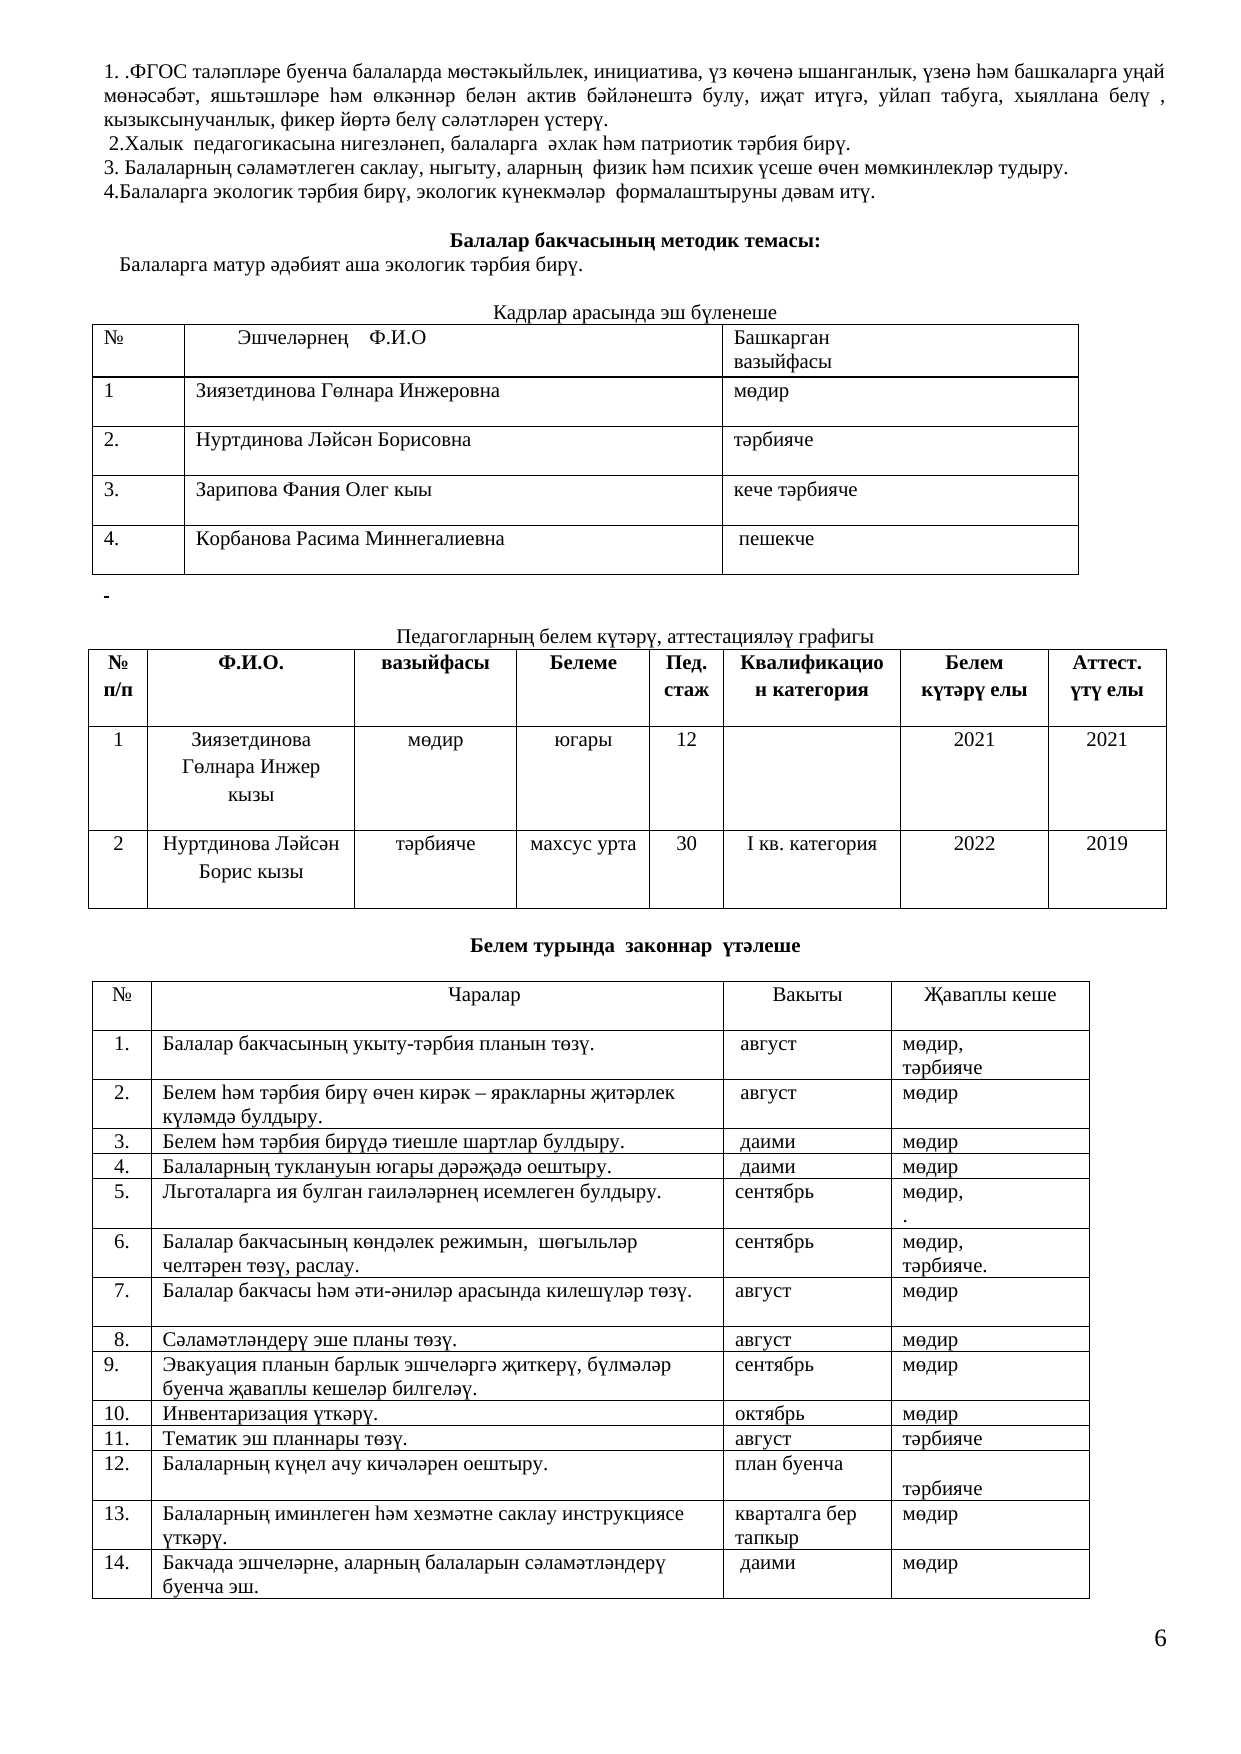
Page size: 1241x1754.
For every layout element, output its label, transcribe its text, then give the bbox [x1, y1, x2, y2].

table_header № [93, 982, 151, 1030]
table_cell Корбанова Расима Миннегалиевна [185, 526, 722, 574]
table_header Пед. стаж [650, 650, 723, 726]
table_cell Балалар бакчасының көндәлек режимын, шөгыльләр челтәрен төзү, раслау. [152, 1229, 723, 1277]
table_cell Зиязетдинова Гөлнара Инжер кызы [148, 727, 354, 830]
table_cell Зиязетдинова Гөлнара Инжеровна [185, 378, 722, 426]
table_cell Балалар бакчасының укыту-тәрбия планын төзү. [152, 1031, 723, 1079]
table_cell Белем һәм тәрбия бирү өчен кирәк – яракларны җитәрлек күләмдә булдыру. [152, 1080, 723, 1128]
table_cell югары [517, 727, 649, 830]
table_header Эшчеләрнең Ф.И.О [185, 325, 722, 376]
table_cell 1 [93, 378, 184, 426]
table_header Белем күтәрү елы [901, 650, 1048, 726]
table_cell Балаларның иминлеген һәм хезмәтне саклау инструкциясе үткәрү. [152, 1501, 723, 1549]
table_cell кече тәрбияче [723, 476, 1078, 525]
table_cell 10. [93, 1401, 151, 1425]
table_cell октябрь [724, 1401, 891, 1425]
table_cell 3. [93, 1129, 151, 1153]
text Балаларга матур әдәбият аша экологик тәрбия бирү. [103, 252, 1167, 276]
table_cell 2. [93, 427, 184, 475]
table_header Белеме [517, 650, 649, 726]
table_cell мөдир [892, 1278, 1089, 1326]
table_cell август [724, 1031, 891, 1079]
table_cell мөдир [892, 1327, 1089, 1351]
table_cell Балаларның туклануын югары дәрәҗәдә оештыру. [152, 1154, 723, 1178]
table_header Квалификацион категория [724, 650, 900, 726]
table_cell тәрбияче [892, 1426, 1089, 1450]
table_header Чаралар [152, 982, 723, 1030]
table_cell мөдир [892, 1154, 1089, 1178]
text 3. Балаларның сәламәтлеген саклау, ныгыту, аларның физик һәм психик үсеше өчен мөмкинлекләр тудыру. [103, 155, 1167, 179]
table_header № [93, 325, 184, 376]
table_cell тәрбияче [723, 427, 1078, 475]
table_cell 11. [93, 1426, 151, 1450]
table_cell Сәламәтләндерү эше планы төзү. [152, 1327, 723, 1351]
table_cell Балалар бакчасы һәм әти-әниләр арасында килешүләр төзү. [152, 1278, 723, 1326]
table_cell Зарипова Фания Олег кыы [185, 476, 722, 525]
table_cell мөдир, тәрбияче. [892, 1229, 1089, 1277]
table_cell тәрбияче [355, 831, 516, 907]
table_cell Нуртдинова Ләйсән Борисовна [185, 427, 722, 475]
table_cell сентябрь [724, 1229, 891, 1277]
table_cell мөдир [892, 1401, 1089, 1425]
table_cell август [724, 1080, 891, 1128]
table_header Ф.И.О. [148, 650, 354, 726]
table_cell мөдир, . [892, 1179, 1089, 1227]
table_cell даими [724, 1550, 891, 1598]
table_cell 13. [93, 1501, 151, 1549]
table_cell Балаларның күңел ачу кичәләрен оештыру. [152, 1451, 723, 1499]
table_cell 5. [93, 1179, 151, 1227]
table_cell махсус урта [517, 831, 649, 907]
table_header Башкарган вазыйфасы [723, 325, 1078, 376]
table_cell Инвентаризация үткәрү. [152, 1401, 723, 1425]
table_cell пешекче [723, 526, 1078, 574]
text 1. .ФГОС таләпләре буенча балаларда мөстәкыйльлек, инициатива, үз көченә ышанганлык, үзенә һәм башкаларга уңай мөнәсәбәт, яшьтәшләре һәм өлкәннәр белән актив бәйләнештә булу, иҗат итүгә, уйлап табуга, хыяллана белү , кызыксынучанлык, фикер йөртә белү сәләтләрен үстерү. [103, 59, 1167, 131]
table_header вазыйфасы [355, 650, 516, 726]
table_cell 2021 [1049, 727, 1166, 830]
table_cell 14. [93, 1550, 151, 1598]
table_cell 2. [93, 1080, 151, 1128]
table_cell 8. [93, 1327, 151, 1351]
table_header № п/п [89, 650, 147, 726]
table_cell Бакчада эшчеләрне, аларның балаларын сәламәтләндерү буенча эш. [152, 1550, 723, 1598]
table_cell даими [724, 1154, 891, 1178]
table_cell I кв. категория [724, 831, 900, 907]
table_cell 2022 [901, 831, 1048, 907]
table_cell Белем һәм тәрбия бирүдә тиешле шартлар булдыру. [152, 1129, 723, 1153]
table_cell 2019 [1049, 831, 1166, 907]
table_cell мөдир [723, 378, 1078, 426]
table_cell 4. [93, 526, 184, 574]
table_cell мөдир, тәрбияче [892, 1031, 1089, 1079]
table_header Җаваплы кеше [892, 982, 1089, 1030]
table_cell август [724, 1278, 891, 1326]
table_cell 12 [650, 727, 723, 830]
table_cell кварталга бер тапкыр [724, 1501, 891, 1549]
table_cell [724, 727, 900, 830]
table_header Вакыты [724, 982, 891, 1030]
table_cell 2021 [901, 727, 1048, 830]
text Балалар бакчасының методик темасы: [103, 227, 1167, 252]
text Педагогларның белем күтәрү, аттестацияләү графигы [103, 624, 1167, 648]
table_cell 30 [650, 831, 723, 907]
table_cell мөдир [892, 1550, 1089, 1598]
table_cell 6. [93, 1229, 151, 1277]
table_cell Тематик эш планнары төзү. [152, 1426, 723, 1450]
table_cell 1 [89, 727, 147, 830]
table_cell август [724, 1327, 891, 1351]
text 2.Халык педагогикасына нигезләнеп, балаларга әхлак һәм патриотик тәрбия бирү. [103, 131, 1167, 155]
table_cell 1. [93, 1031, 151, 1079]
table_cell мөдир [892, 1352, 1089, 1400]
table_cell 2 [89, 831, 147, 907]
table_cell Эвакуация планын барлык эшчеләргә җиткерү, бүлмәләр буенча җаваплы кешеләр билгеләү. [152, 1352, 723, 1400]
table_cell мөдир [355, 727, 516, 830]
table_cell 7. [93, 1278, 151, 1326]
table_cell 3. [93, 476, 184, 525]
table_cell сентябрь [724, 1352, 891, 1400]
table_cell план буенча [724, 1451, 891, 1499]
table_cell мөдир [892, 1501, 1089, 1549]
table_cell 12. [93, 1451, 151, 1499]
table_cell август [724, 1426, 891, 1450]
table_cell 4. [93, 1154, 151, 1178]
table_cell мөдир [892, 1080, 1089, 1128]
text 4.Балаларга экологик тәрбия бирү, экологик күнекмәләр формалаштыруны дәвам итү. [103, 179, 1167, 203]
table_header Аттест. үтү елы [1049, 650, 1166, 726]
table_cell Нуртдинова Ләйсән Борис кызы [148, 831, 354, 907]
table_cell 9. [93, 1352, 151, 1400]
table_cell сентябрь [724, 1179, 891, 1227]
table_cell Льготаларга ия булган гаиләләрнең исемлеген булдыру. [152, 1179, 723, 1227]
table_cell мөдир [892, 1129, 1089, 1153]
text Белем турында законнар үтәлеше [103, 932, 1167, 957]
table_cell тәрбияче [892, 1451, 1089, 1499]
text Кадрлар арасында эш бүленеше [103, 300, 1167, 324]
table_cell даими [724, 1129, 891, 1153]
